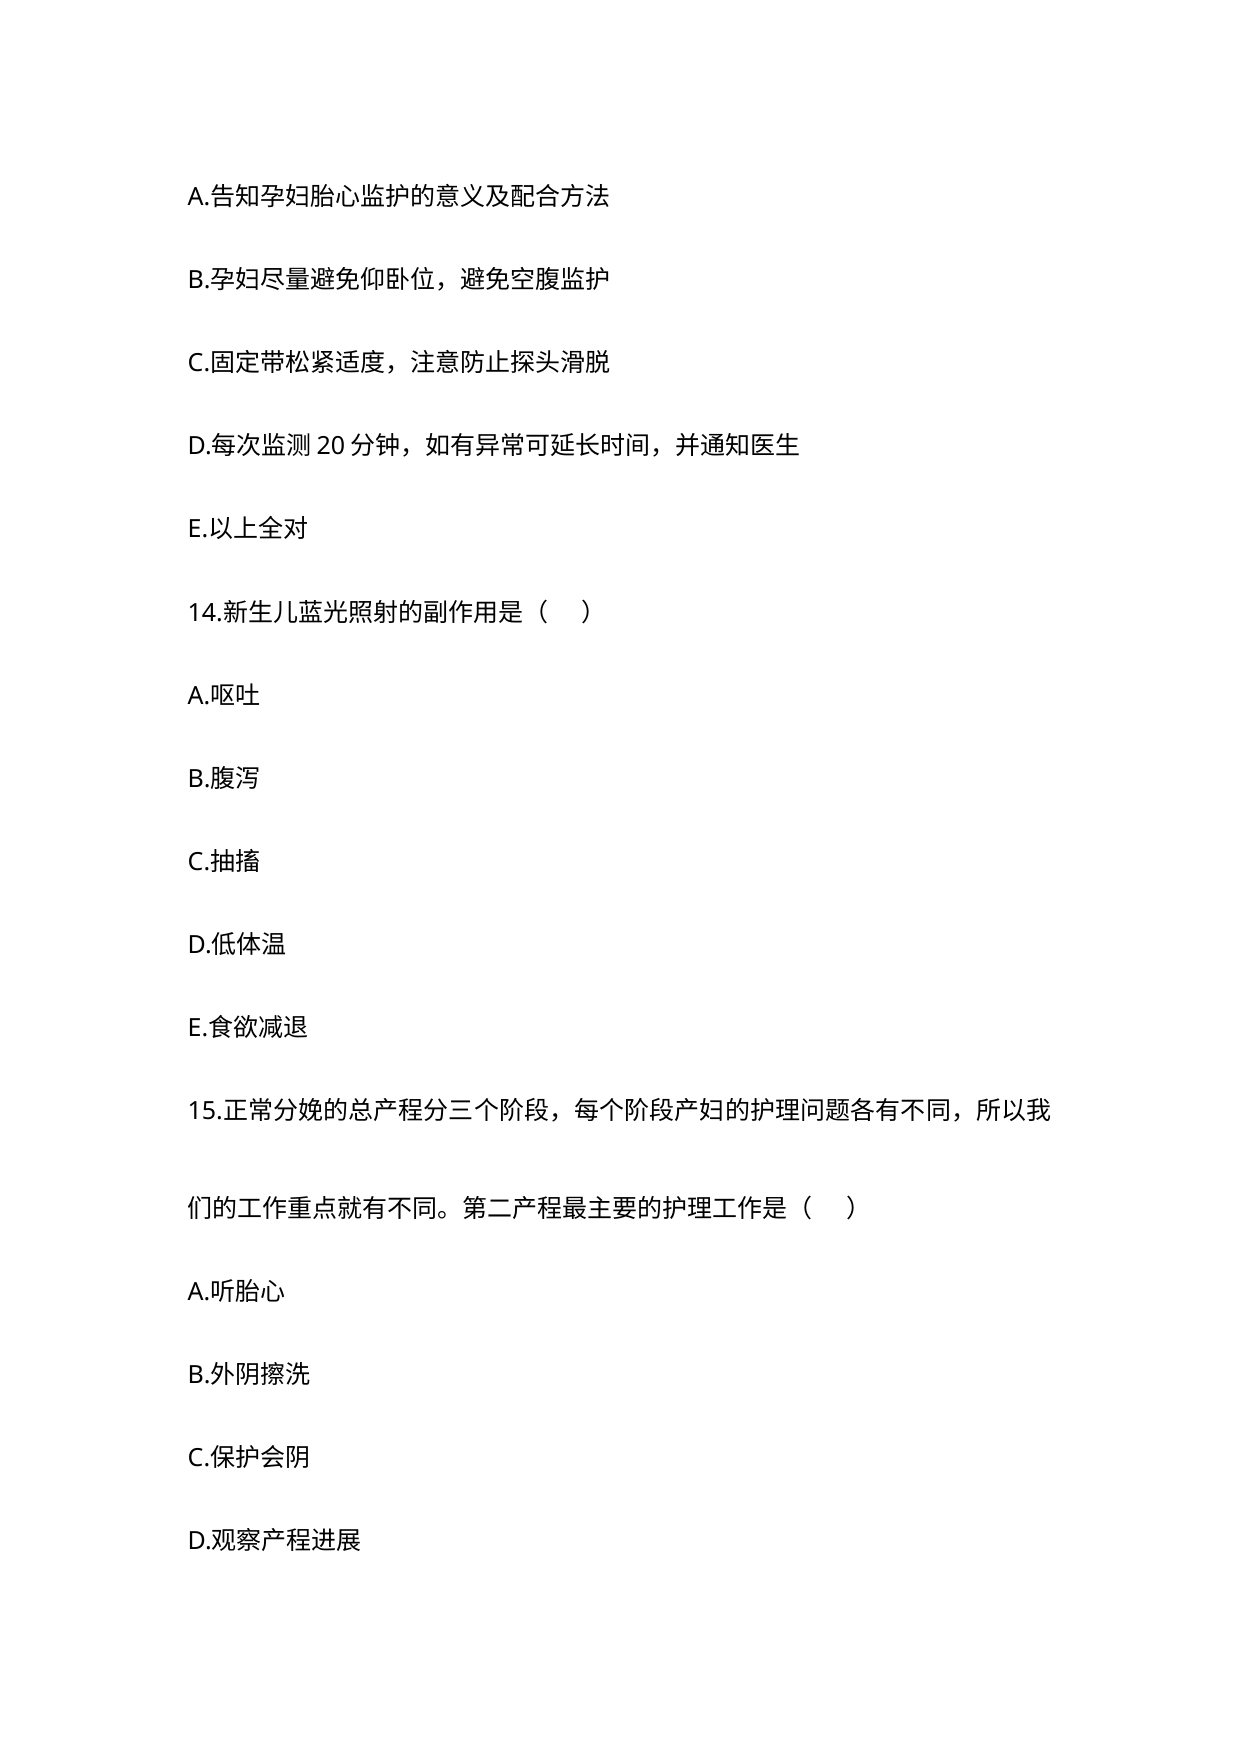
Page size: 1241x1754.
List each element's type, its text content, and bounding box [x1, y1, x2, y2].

text D.低体温 [187, 910, 1053, 975]
text B.孕妇尽量避免仰卧位，避免空腹监护 [187, 245, 1053, 310]
text B.腹泻 [187, 744, 1053, 809]
text 14.新生儿蓝光照射的副作用是（ ） [187, 578, 1053, 643]
text B.外阴擦洗 [187, 1340, 1053, 1405]
text A.听胎心 [187, 1257, 1053, 1322]
text C.保护会阴 [187, 1423, 1053, 1488]
text E.食欲减退 [187, 993, 1053, 1058]
text D.观察产程进展 [187, 1506, 1053, 1571]
text A.告知孕妇胎心监护的意义及配合方法 [187, 162, 1053, 227]
text 15.正常分娩的总产程分三个阶段，每个阶段产妇的护理问题各有不同，所以我们的工作重点就有不同。第二产程最主要的护理工作是（ ） [187, 1076, 1053, 1239]
text C.抽搐 [187, 827, 1053, 892]
text A.呕吐 [187, 661, 1053, 726]
text E.以上全对 [187, 494, 1053, 559]
text D.每次监测20分钟，如有异常可延长时间，并通知医生 [187, 411, 1053, 476]
text C.固定带松紧适度，注意防止探头滑脱 [187, 328, 1053, 393]
